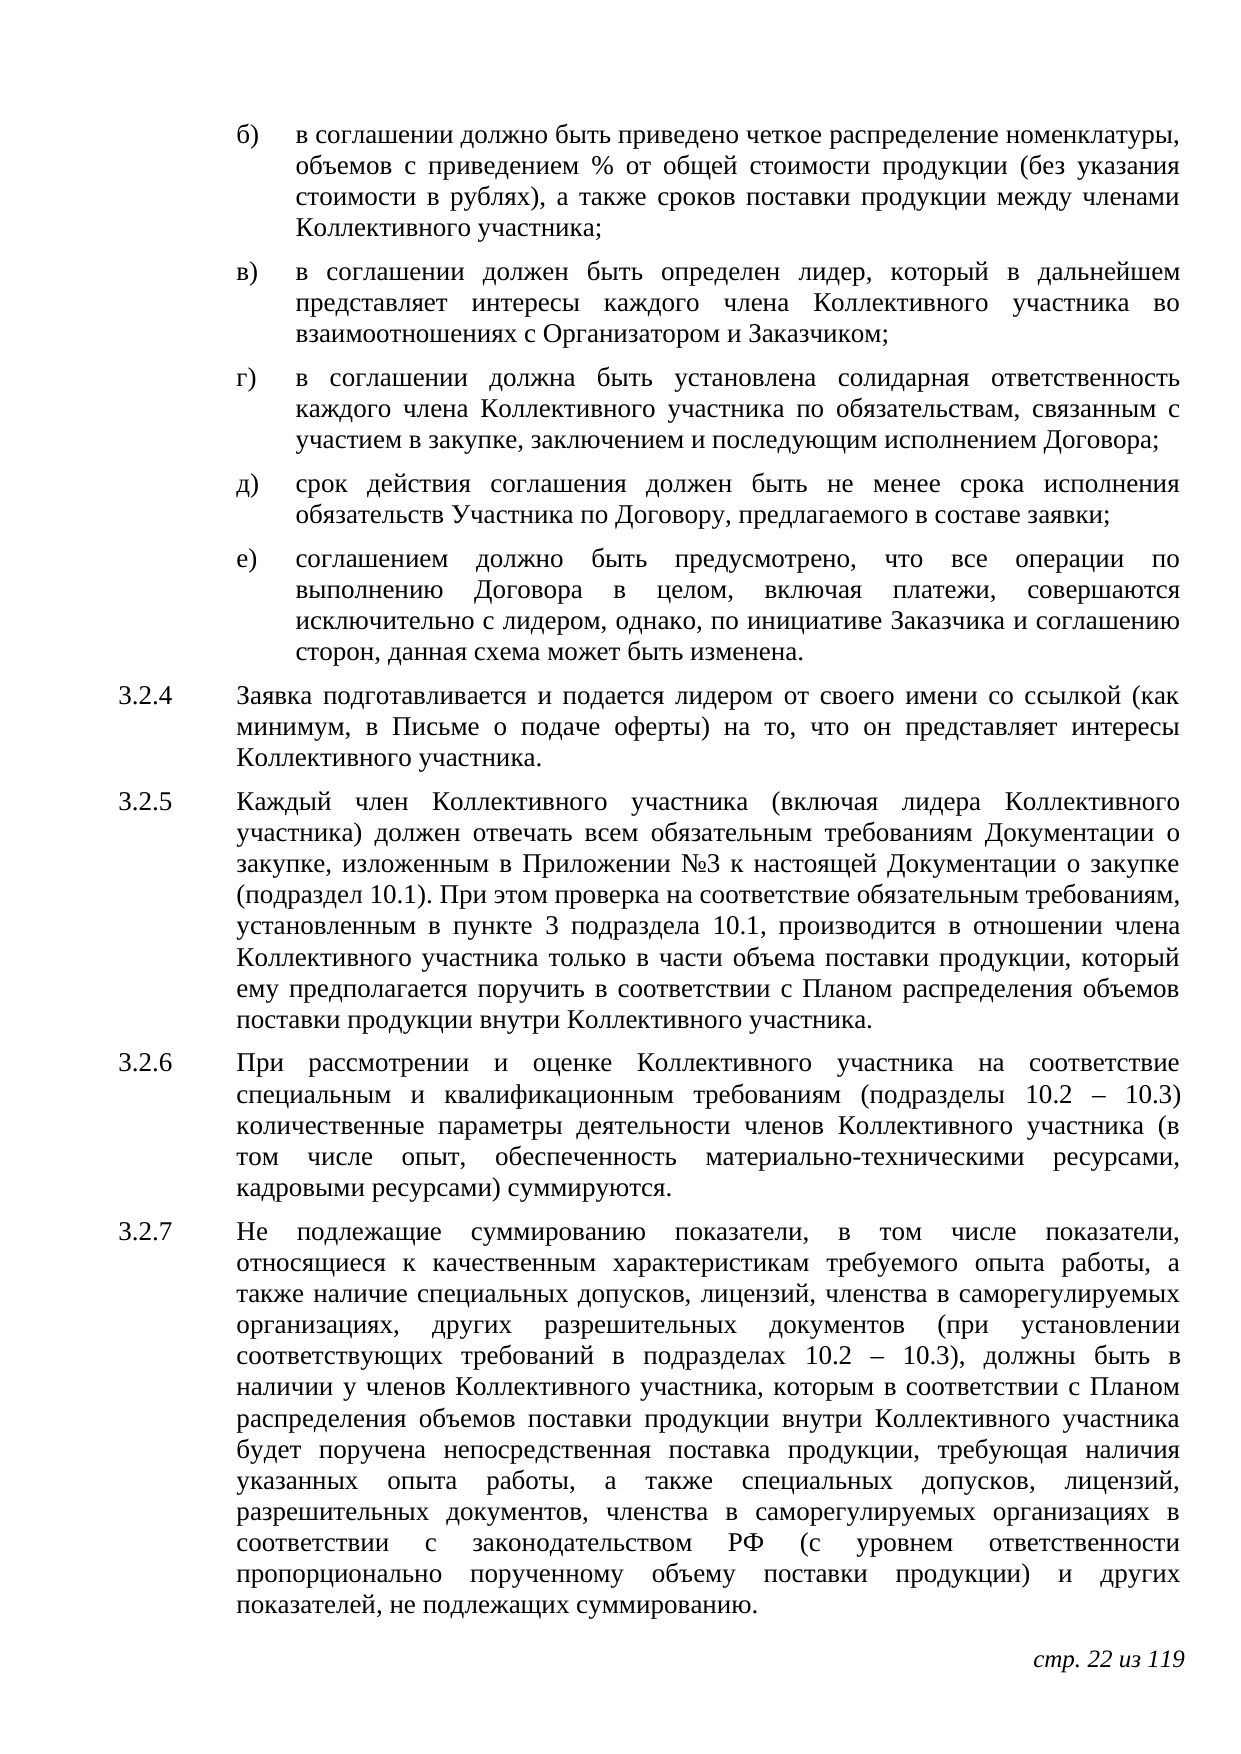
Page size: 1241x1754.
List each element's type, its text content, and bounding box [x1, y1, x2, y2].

text в соглашении должно быть приведено четкое распределение номенклатуры, объемов с приведением % от общей стоимости продукции (без указания стоимости в рублях), а также сроков поставки продукции между членами Коллективного участника; [236, 118, 1181, 243]
text Заявка подготавливается и подается лидером от своего имени со ссылкой (как минимум, в Письме о подаче оферты) на то, что он представляет интересы Коллективного участника. [118, 679, 1181, 772]
text срок действия соглашения должен быть не менее срока исполнения обязательств Участника по Договору, предлагаемого в составе заявки; [236, 467, 1181, 529]
text в соглашении должен быть определен лидер, который в дальнейшем представляет интересы каждого члена Коллективного участника во взаимоотношениях с Организатором и Заказчиком; [236, 255, 1181, 349]
text Каждый член Коллективного участника (включая лидера Коллективного участника) должен отвечать всем обязательным требованиям Документации о закупке, изложенным в Приложении №3 к настоящей Документации о закупке (подраздел 10.1). При этом проверка на соответствие обязательным требованиям, установленным в пункте 3 подраздела 10.1, производится в отношении члена Коллективного участника только в части объема поставки продукции, который ему предполагается поручить в соответствии с Планом распределения объемов поставки продукции внутри Коллективного участника. [118, 785, 1181, 1034]
text в соглашении должна быть установлена солидарная ответственность каждого члена Коллективного участника по обязательствам, связанным с участием в закупке, заключением и последующим исполнением Договора; [236, 361, 1181, 454]
text Не подлежащие суммированию показатели, в том числе показатели, относящиеся к качественным характеристикам требуемого опыта работы, а также наличие специальных допусков, лицензий, членства в саморегулируемых организациях, других разрешительных документов (при установлении соответствующих требований в подразделах 10.2 – 10.3), должны быть в наличии у членов Коллективного участника, которым в соответствии с Планом распределения объемов поставки продукции внутри Коллективного участника будет поручена непосредственная поставка продукции, требующая наличия указанных опыта работы, а также специальных допусков, лицензий, разрешительных документов, членства в саморегулируемых организациях в соответствии с законодательством РФ (с уровнем ответственности пропорционально порученному объему поставки продукции) и других показателей, не подлежащих суммированию. [118, 1215, 1181, 1620]
text При рассмотрении и оценке Коллективного участника на соответствие специальным и квалификационным требованиям (подразделы 10.2 – 10.3) количественные параметры деятельности членов Коллективного участника (в том числе опыт, обеспеченность материально-техническими ресурсами, кадровыми ресурсами) суммируются. [118, 1047, 1181, 1202]
text соглашением должно быть предусмотрено, что все операции по выполнению Договора в целом, включая платежи, совершаются исключительно с лидером, однако, по инициативе Заказчика и соглашению сторон, данная схема может быть изменена. [236, 542, 1181, 666]
